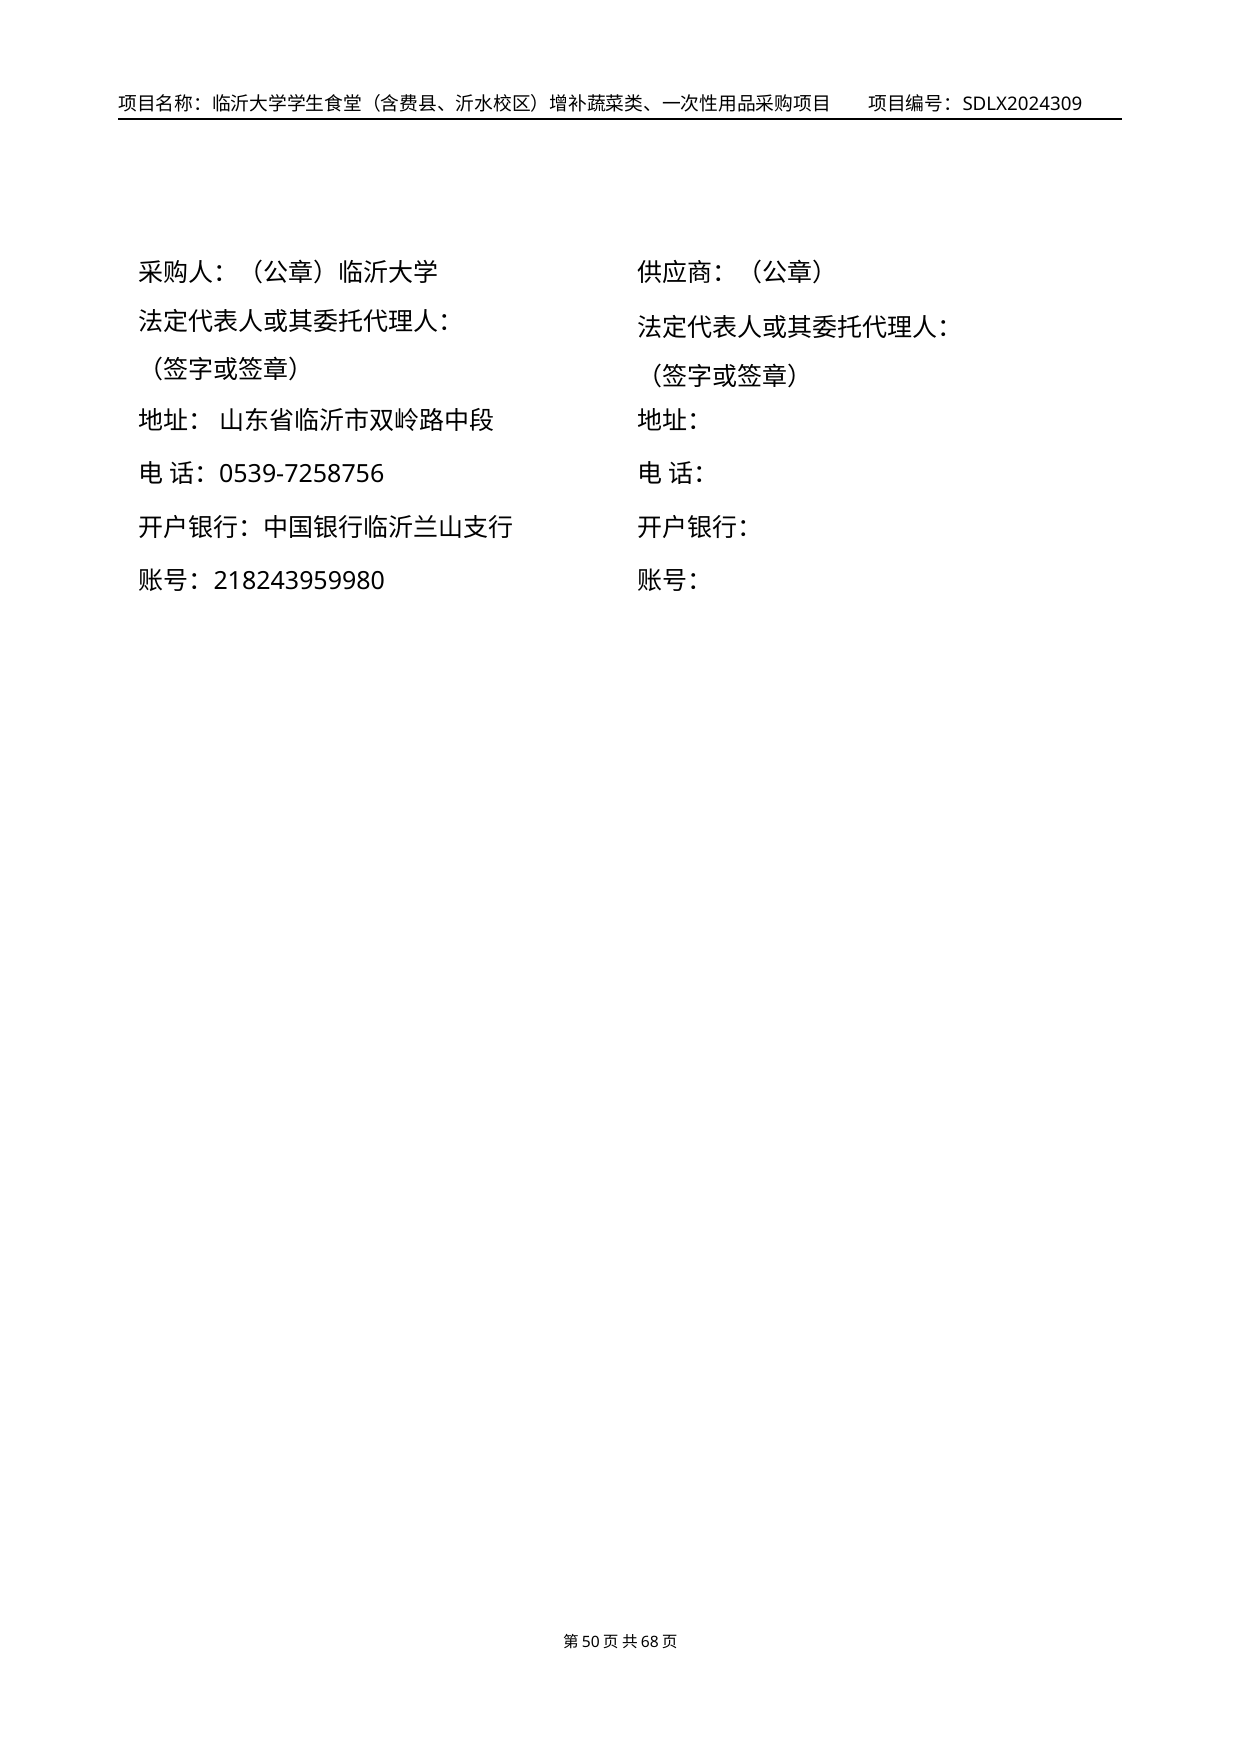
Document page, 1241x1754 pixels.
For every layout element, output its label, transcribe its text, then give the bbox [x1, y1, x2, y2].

table_cell 法定代表人或其委托代理人： （签字或签章） [127, 301, 626, 399]
table_cell 开户银行： [626, 504, 1113, 559]
table_header 供应商：（公章） [626, 252, 1113, 301]
table_cell 开户银行：中国银行临沂兰山支行 [127, 504, 626, 559]
table_cell 电 话： [626, 451, 1113, 504]
table_header 采购人：（公章）临沂大学 [127, 252, 626, 301]
table_cell 法定代表人或其委托代理人： （签字或签章） [626, 301, 1113, 399]
table_cell 账号： [626, 559, 1113, 611]
table_cell 地址： [626, 399, 1113, 451]
table_cell 账号：218243959980 [127, 559, 626, 611]
table_cell 地址： 山东省临沂市双岭路中段 [127, 399, 626, 451]
table_cell 电 话：0539-7258756 [127, 451, 626, 504]
